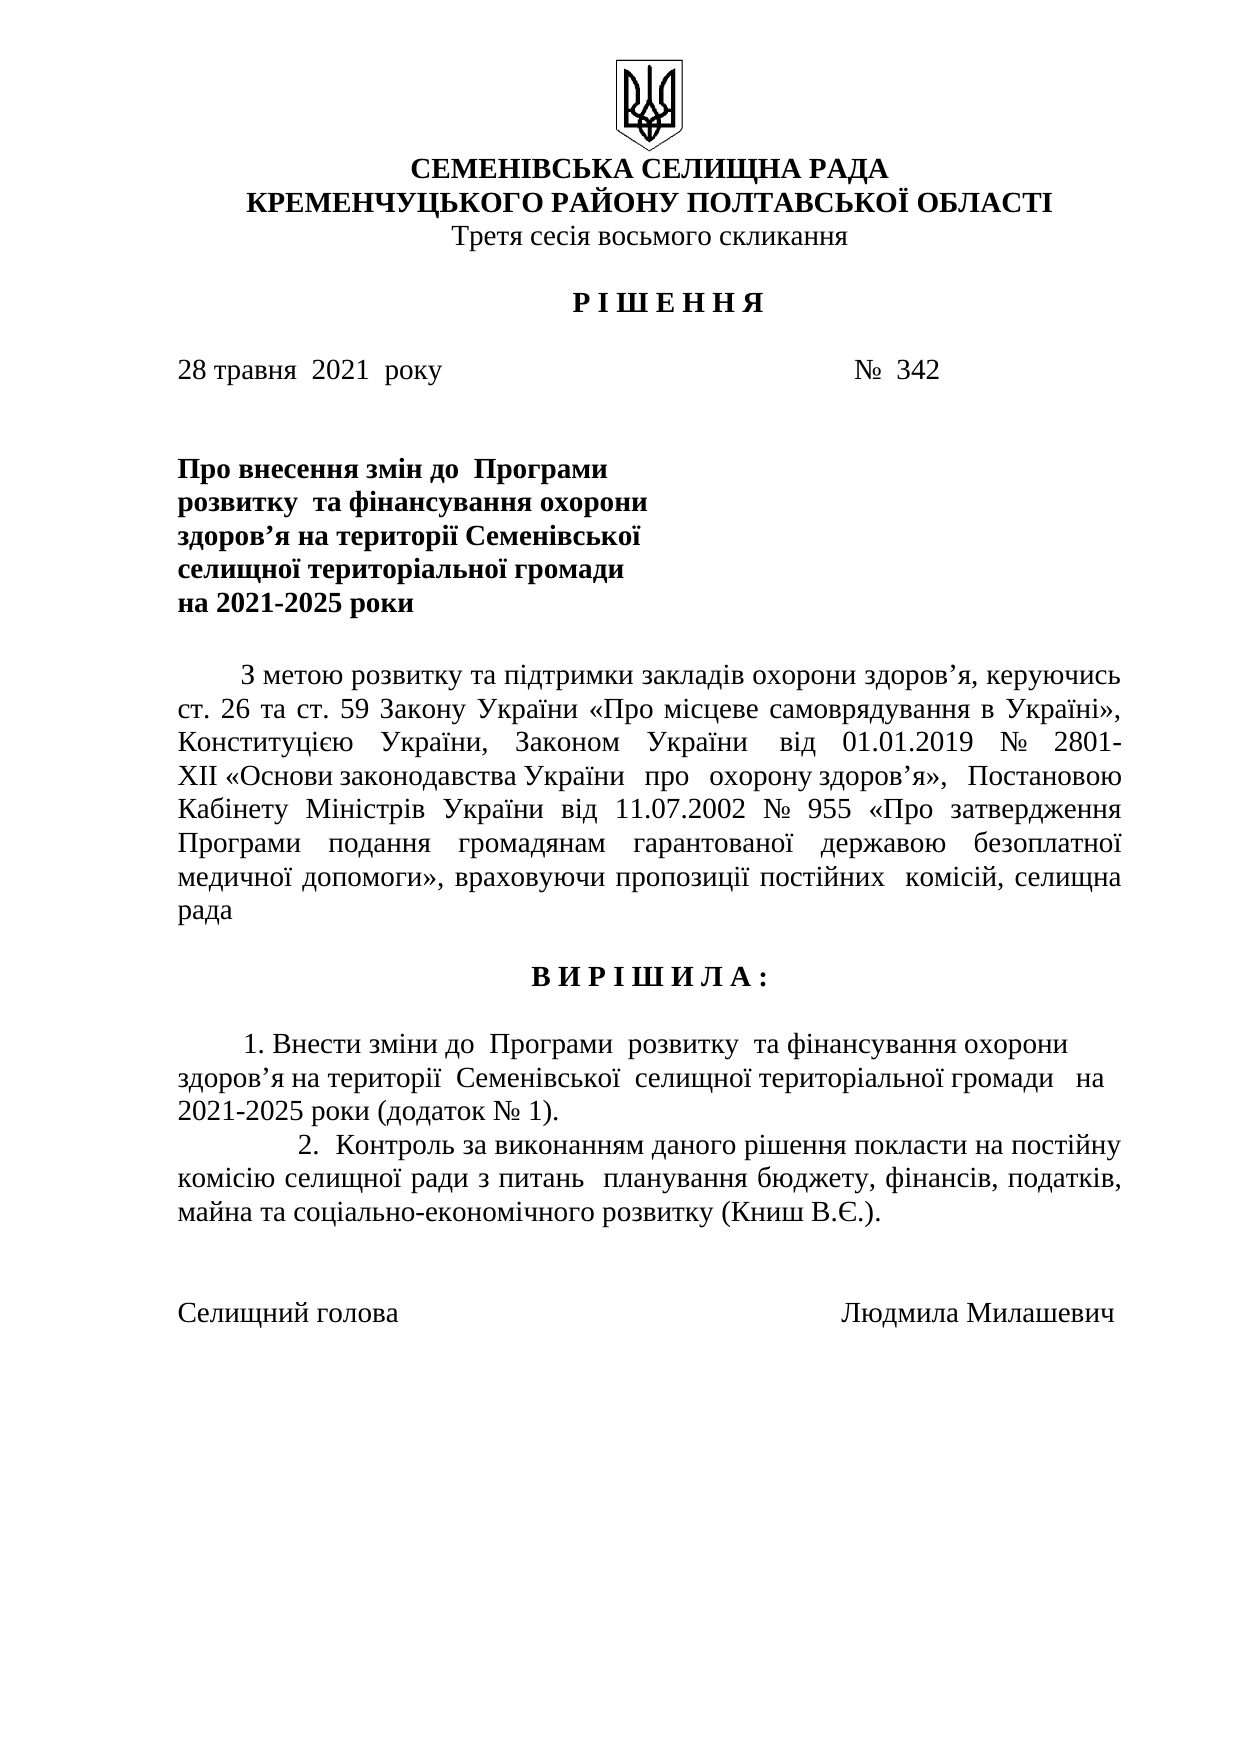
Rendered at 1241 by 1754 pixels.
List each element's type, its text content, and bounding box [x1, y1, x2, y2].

text Третя сесія восьмого скликання [177, 218, 1122, 252]
text Селищний голова Людмила Милашевич [177, 1295, 1122, 1328]
text Р І Ш Е Н Н Я [177, 285, 1122, 319]
text 28 травня 2021 року № 342 [177, 352, 1122, 386]
table_header Про внесення змін до Програми розвитку та фінансування охорони здоров’я на території Семенівської селищної територіальної громади на 2021-2025 роки [166, 451, 776, 624]
picture [614, 59, 685, 152]
text В И Р І Ш И Л А : [177, 959, 1122, 993]
text 1. Внести зміни до Програми розвитку та фінансування охорони здоров’я на території Семенівської селищної територіальної громади на 2021-2025 роки (додаток № 1). [177, 1026, 1122, 1127]
text 2. Контроль за виконанням даного рішення покласти на постійну комісію селищної ради з питань планування бюджету, фінансів, податків, майна та соціально-економічного розвитку (Книш В.Є.). [177, 1127, 1122, 1228]
text З метою розвитку та підтримки закладів охорони здоров’я, керуючись ст. 26 та ст. 59 Закону України «Про місцеве самоврядування в Україні», Конституцією України, Законом України від 01.01.2019 № 2801-ХІІ «Основи законодавства України про охорону здоров’я», Постановою Кабінету Міністрів України від 11.07.2002 № 955 «Про затвердження Програми подання громадянам гарантованої державою безоплатної медичної допомоги», враховуючи пропозиції постійних комісій, селищна рада [177, 657, 1122, 926]
text СЕМЕНІВСЬКА СЕЛИЩНА РАДА [177, 151, 1122, 185]
text КРЕМЕНЧУЦЬКОГО РАЙОНУ ПОЛТАВСЬКОЇ ОБЛАСТІ [177, 185, 1122, 218]
